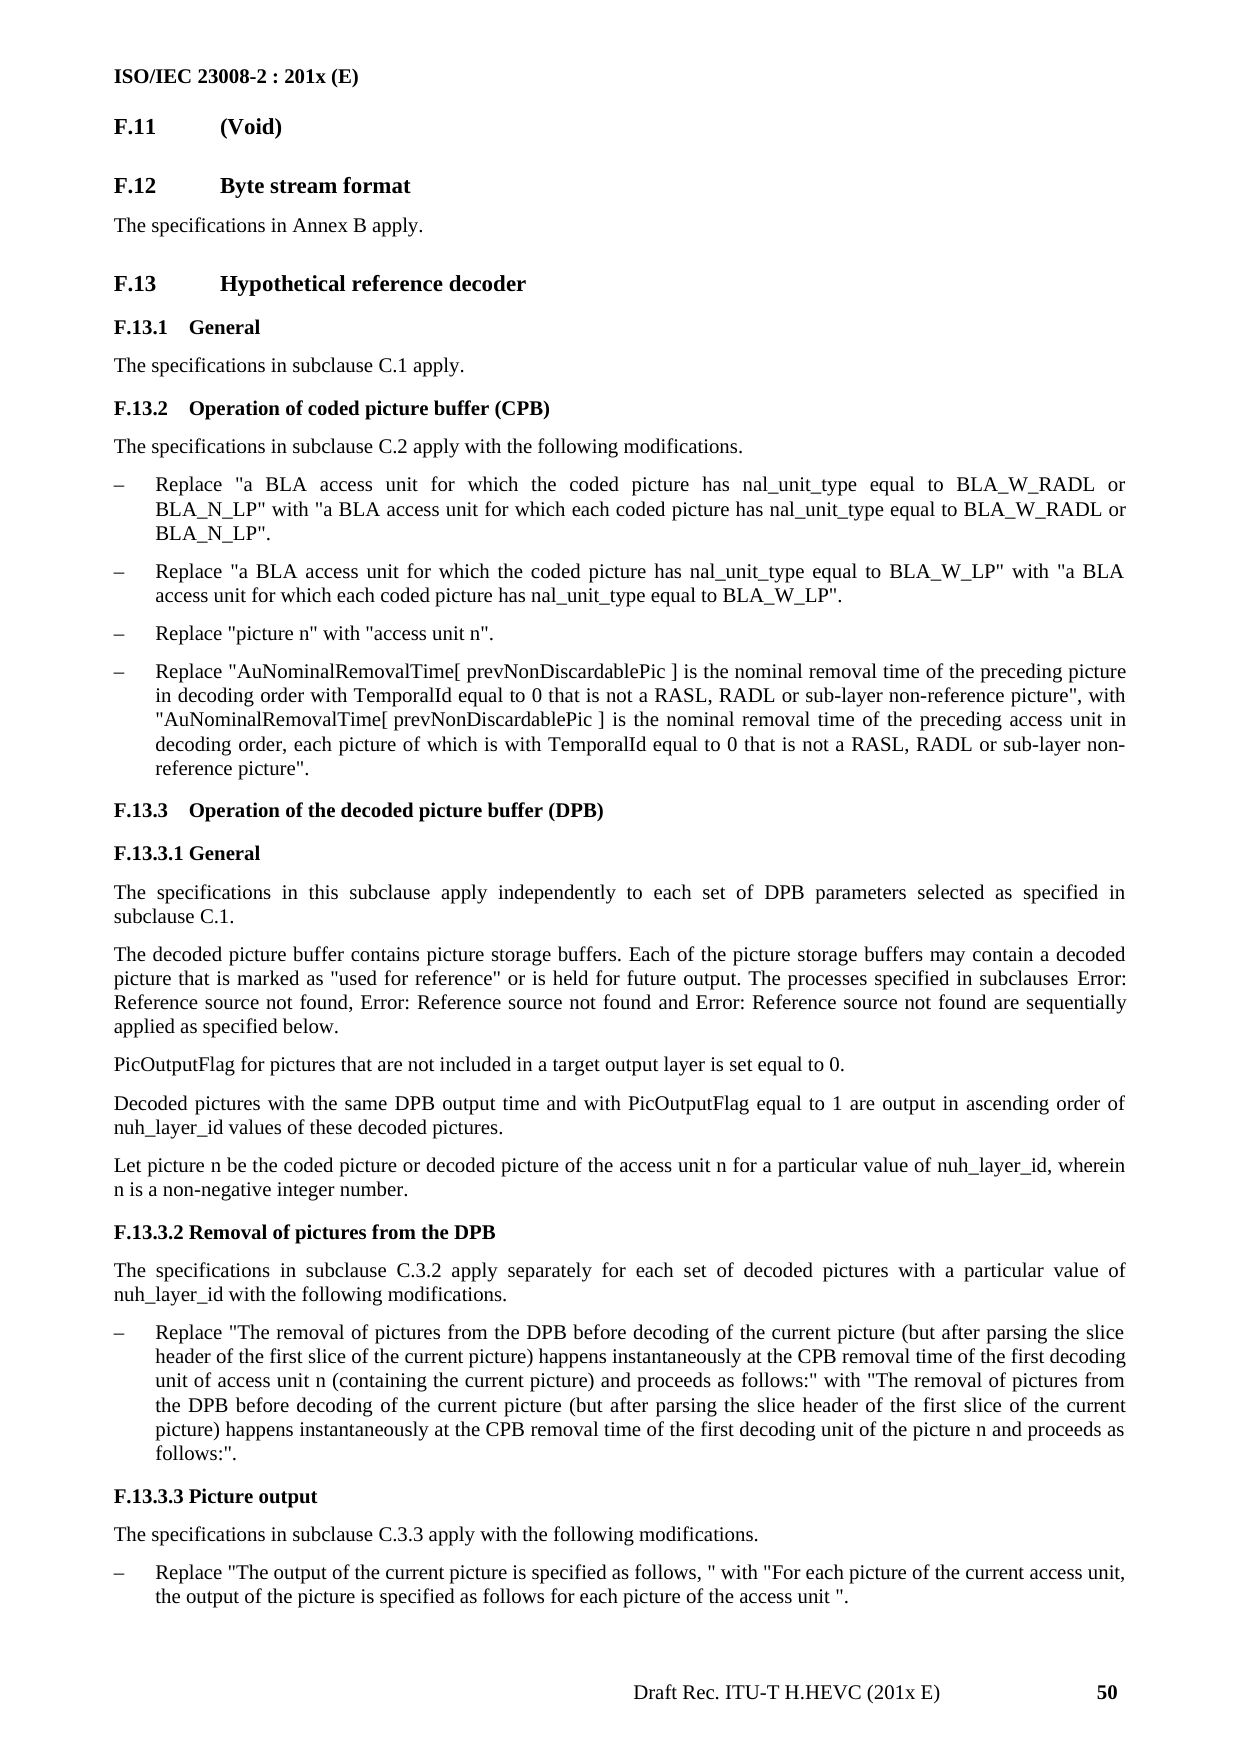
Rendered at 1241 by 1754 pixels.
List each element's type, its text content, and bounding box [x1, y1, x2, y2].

text The specifications in subclause C.1 apply. [113, 353, 1127, 377]
list (Void) [113, 113, 1127, 140]
text The specifications in subclause C.3.3 apply with the following modifications. [113, 1522, 1127, 1546]
text – Replace "The output of the current picture is specified as follows, " with "For each picture of the current access unit, the output of the picture is specified as follows for each picture of the access unit ". [113, 1560, 1127, 1608]
text – Replace "a BLA access unit for which the coded picture has nal_unit_type equal to BLA_W_RADL or BLA_N_LP" with "a BLA access unit for which each coded picture has nal_unit_type equal to BLA_W_RADL or BLA_N_LP". [113, 472, 1127, 544]
text The specifications in subclause C.2 apply with the following modifications. [113, 434, 1127, 458]
list Operation of the decoded picture buffer (DPB) [113, 798, 1127, 822]
list Picture output [113, 1483, 1127, 1508]
text Decoded pictures with the same DPB output time and with PicOutputFlag equal to 1 are output in ascending order of nuh_layer_id values of these decoded pictures. [113, 1091, 1127, 1139]
text PicOutputFlag for pictures that are not included in a target output layer is set equal to 0. [113, 1052, 1127, 1076]
text – Replace "The removal of pictures from the DPB before decoding of the current picture (but after parsing the slice header of the first slice of the current picture) happens instantaneously at the CPB removal time of the first decoding unit of access unit n (containing the current picture) and proceeds as follows:" with "The removal of pictures from the DPB before decoding of the current picture (but after parsing the slice header of the first slice of the current picture) happens instantaneously at the CPB removal time of the first decoding unit of the picture n and proceeds as follows:". [113, 1320, 1127, 1465]
list Hypothetical reference decoder [113, 269, 1127, 296]
list Byte stream format [113, 172, 1127, 199]
text Let picture n be the coded picture or decoded picture of the access unit n for a particular value of nuh_layer_id, wherein n is a non-negative integer number. [113, 1153, 1127, 1201]
list General [113, 841, 1127, 865]
text – Replace "AuNominalRemovalTime[ prevNonDiscardablePic ] is the nominal removal time of the preceding picture in decoding order with TemporalId equal to 0 that is not a RASL, RADL or sub-layer non-reference picture", with "AuNominalRemovalTime[ prevNonDiscardablePic ] is the nominal removal time of the preceding access unit in decoding order, each picture of which is with TemporalId equal to 0 that is not a RASL, RADL or sub-layer non-reference picture". [113, 659, 1127, 779]
list Operation of coded picture buffer (CPB) [113, 396, 1127, 420]
list General [113, 315, 1127, 339]
list Removal of pictures from the DPB [113, 1220, 1127, 1244]
text – Replace "a BLA access unit for which the coded picture has nal_unit_type equal to BLA_W_LP" with "a BLA access unit for which each coded picture has nal_unit_type equal to BLA_W_LP". [113, 559, 1127, 607]
text The specifications in Annex B apply. [113, 213, 1127, 237]
text – Replace "picture n" with "access unit n". [113, 621, 1127, 645]
text The specifications in subclause C.3.2 apply separately for each set of decoded pictures with a particular value of nuh_layer_id with the following modifications. [113, 1258, 1127, 1306]
text The specifications in this subclause apply independently to each set of DPB parameters selected as specified in subclause C.1. [113, 879, 1127, 928]
